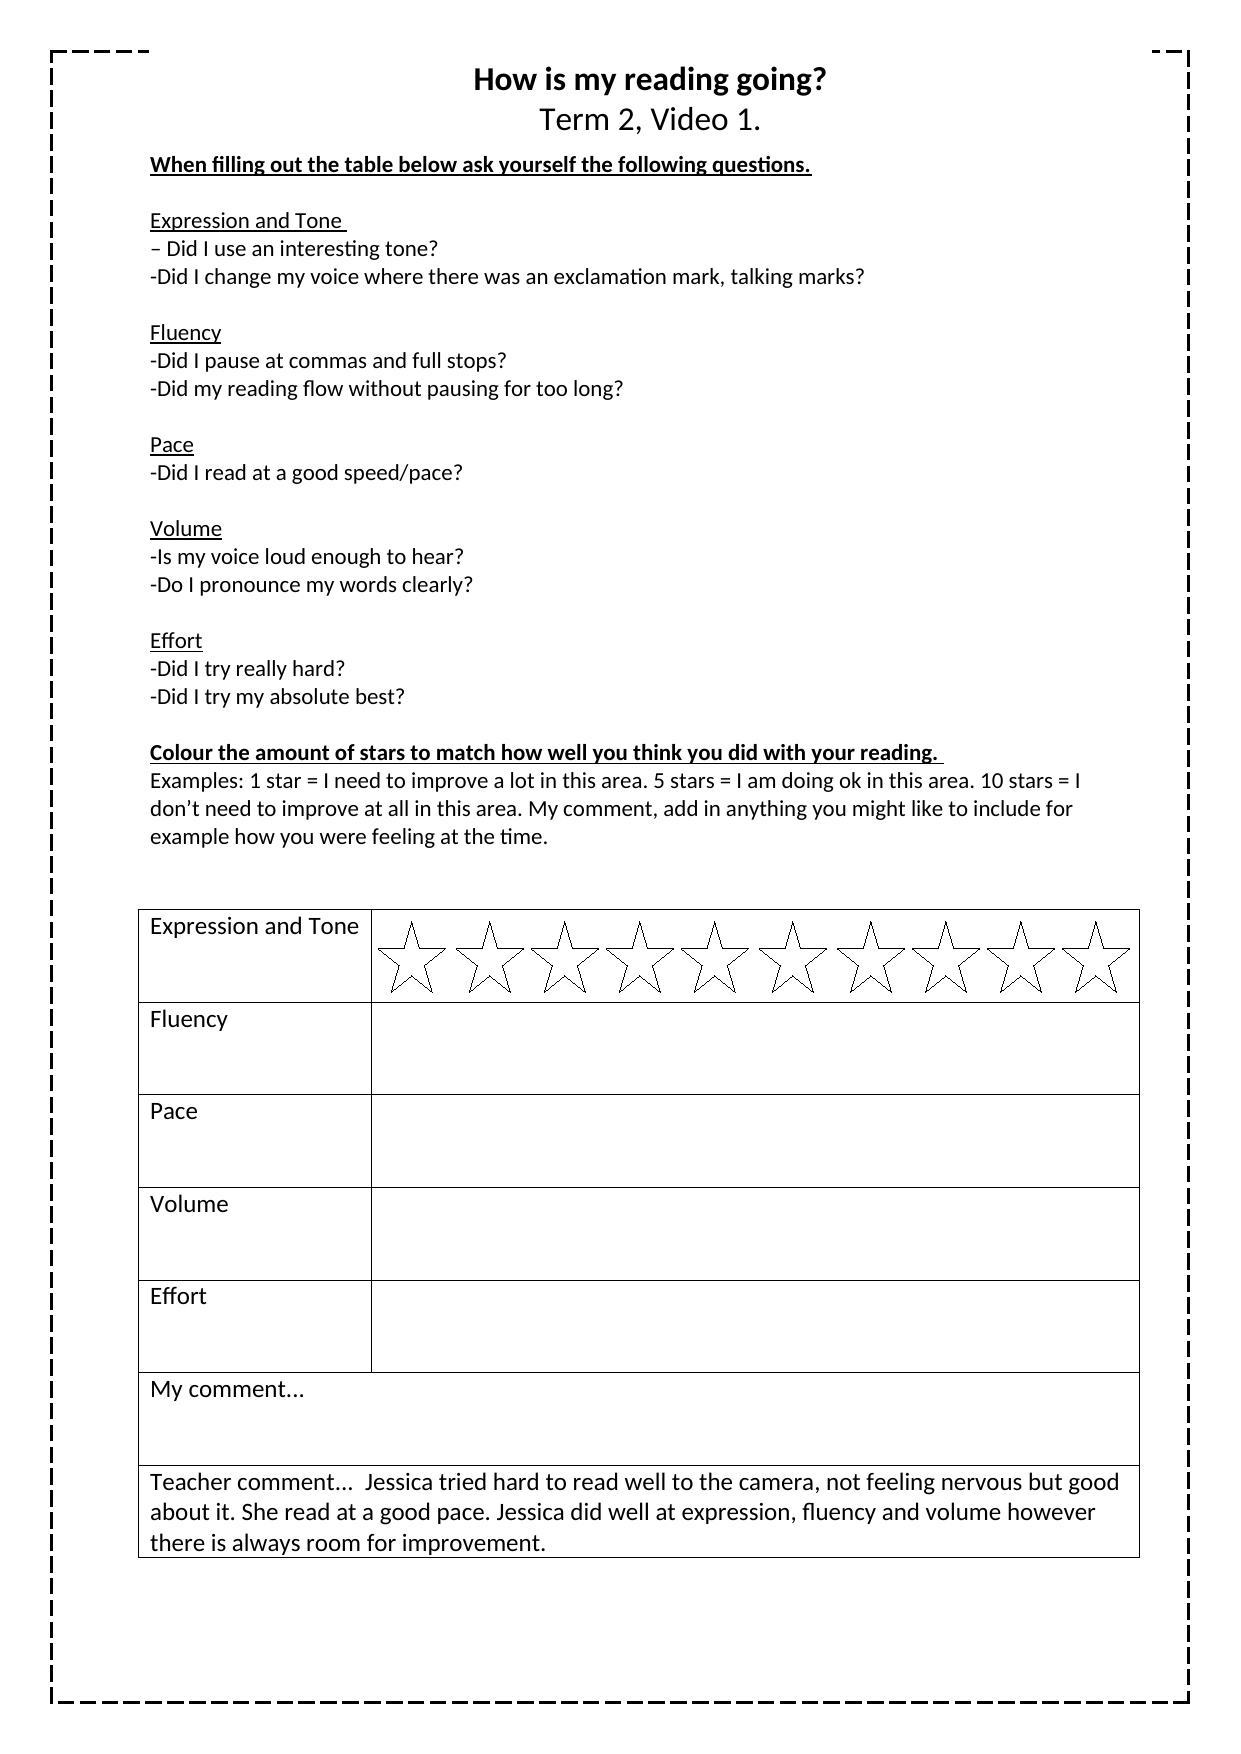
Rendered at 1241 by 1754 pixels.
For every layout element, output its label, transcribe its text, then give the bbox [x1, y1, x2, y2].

text Effort [150, 626, 1090, 654]
text – Did I use an interesting tone? [150, 234, 1090, 262]
table_cell Teacher comment... Jessica tried hard to read well to the camera, not feeling nervous but good about it. She read at a good pace. Jessica did well at expression, fluency and volume however there is always room for improvement. [139, 1466, 1139, 1557]
table_cell [372, 1095, 1139, 1187]
table_cell Fluency [139, 1003, 371, 1094]
text Volume [150, 514, 1090, 542]
text -Did I try my absolute best? [150, 682, 1090, 710]
text -Did I change my voice where there was an exclamation mark, talking marks? [150, 262, 1090, 290]
text -Did I pause at commas and full stops? [150, 346, 1090, 374]
table_cell [372, 1188, 1139, 1279]
table_header Expression and Tone [139, 910, 371, 1002]
table_header [372, 910, 1139, 1002]
text When filling out the table below ask yourself the following questions. [150, 152, 1090, 178]
text Fluency [150, 318, 1090, 346]
text Expression and Tone [150, 206, 1090, 234]
text Colour the amount of stars to match how well you think you did with your reading. [150, 738, 1090, 766]
table_cell [372, 1003, 1139, 1094]
table_cell Effort [139, 1281, 371, 1372]
table_cell Pace [139, 1095, 371, 1187]
text -Did I read at a good speed/pace? [150, 458, 1090, 486]
table_cell Volume [139, 1188, 371, 1279]
table_cell My comment... [139, 1373, 1139, 1465]
text Pace [150, 430, 1090, 458]
table_cell [372, 1281, 1139, 1372]
text Examples: 1 star = I need to improve a lot in this area. 5 stars = I am doing ok in this area. 10 stars = I don’t need to improve at all in this area. My comment, add in anything you might like to include for example how you were feeling at the time. [150, 766, 1090, 851]
text -Did my reading flow without pausing for too long? [150, 374, 1090, 402]
text -Did I try really hard? [150, 654, 1090, 682]
text -Is my voice loud enough to hear? [150, 542, 1090, 570]
text -Do I pronounce my words clearly? [150, 570, 1090, 598]
